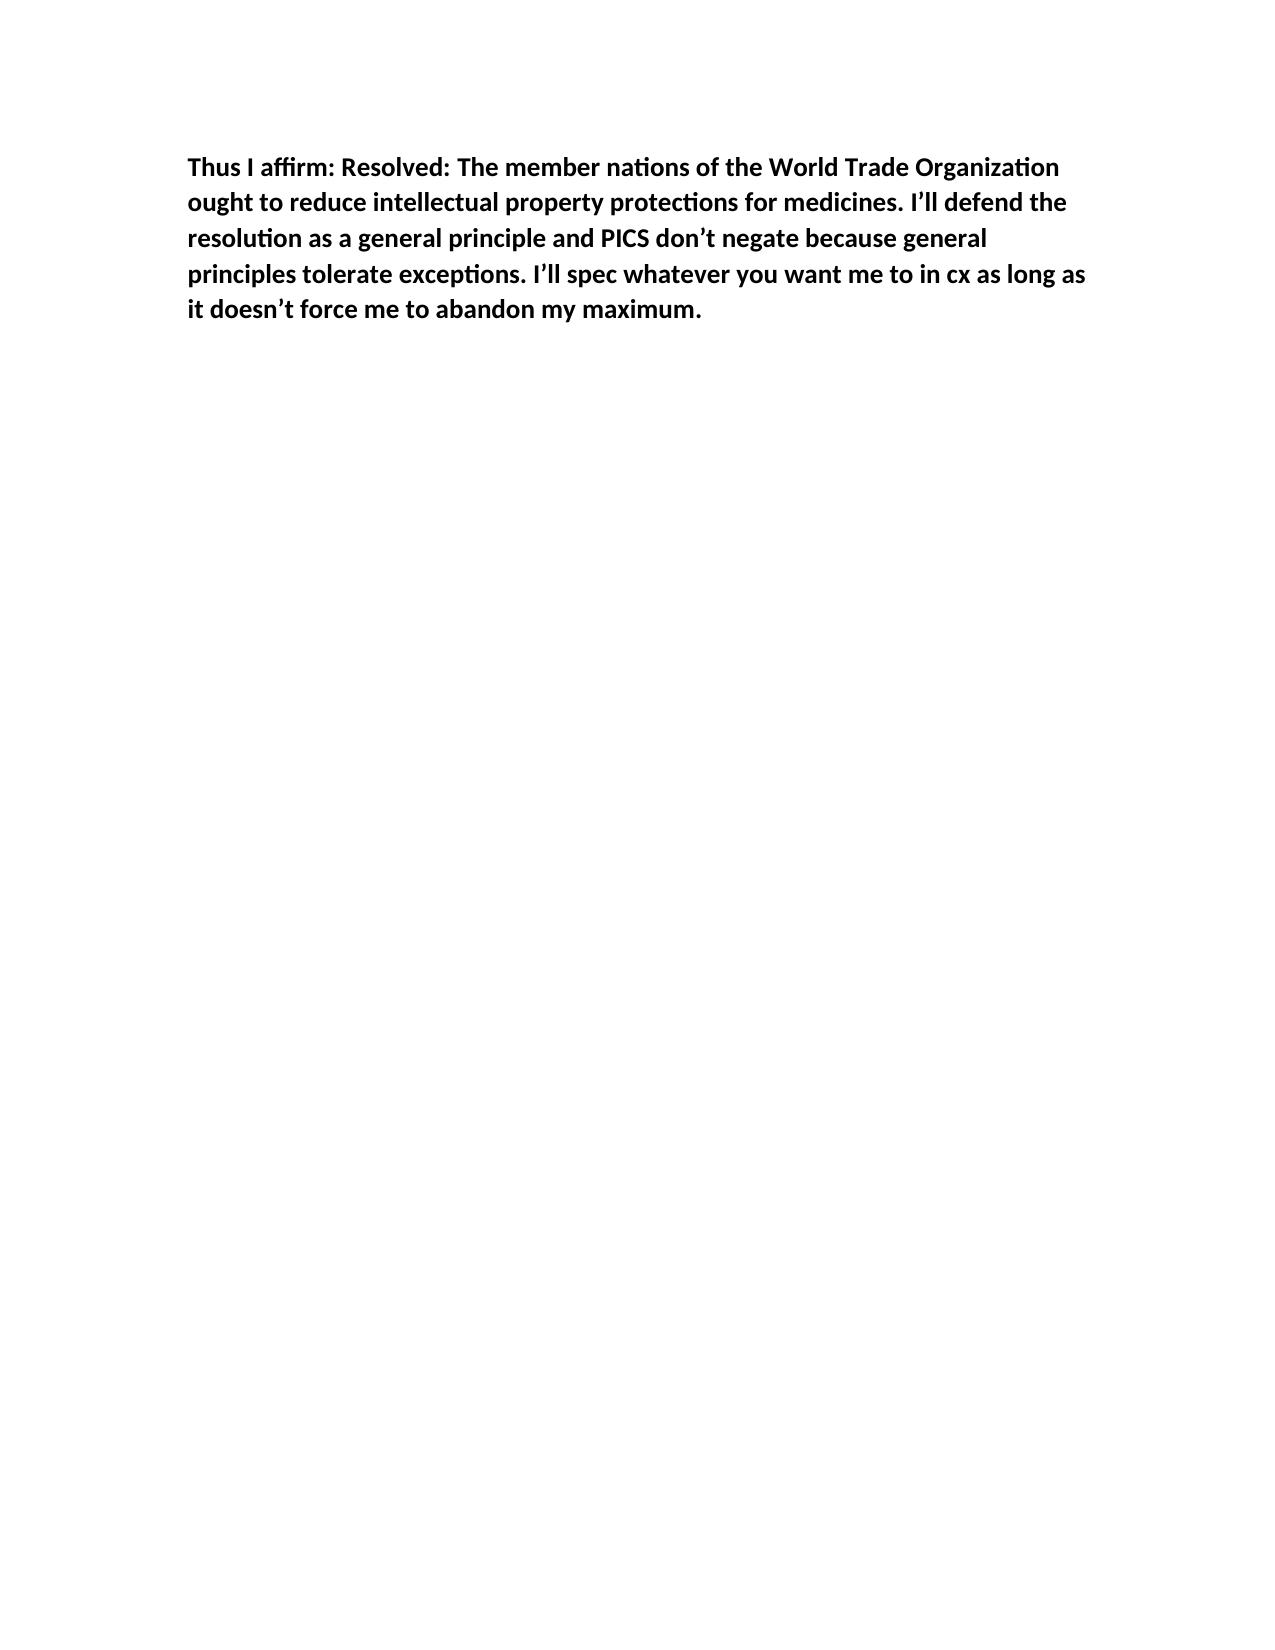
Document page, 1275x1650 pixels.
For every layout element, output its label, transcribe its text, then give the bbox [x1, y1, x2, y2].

subtitle Thus I affirm: Resolved: The member nations of the World Trade Organization ought to reduce intellectual property protections for medicines. I’ll defend the resolution as a general principle and PICS don’t negate because general principles tolerate exceptions. I’ll spec whatever you want me to in cx as long as it doesn’t force me to abandon my maximum. [187, 150, 1087, 326]
